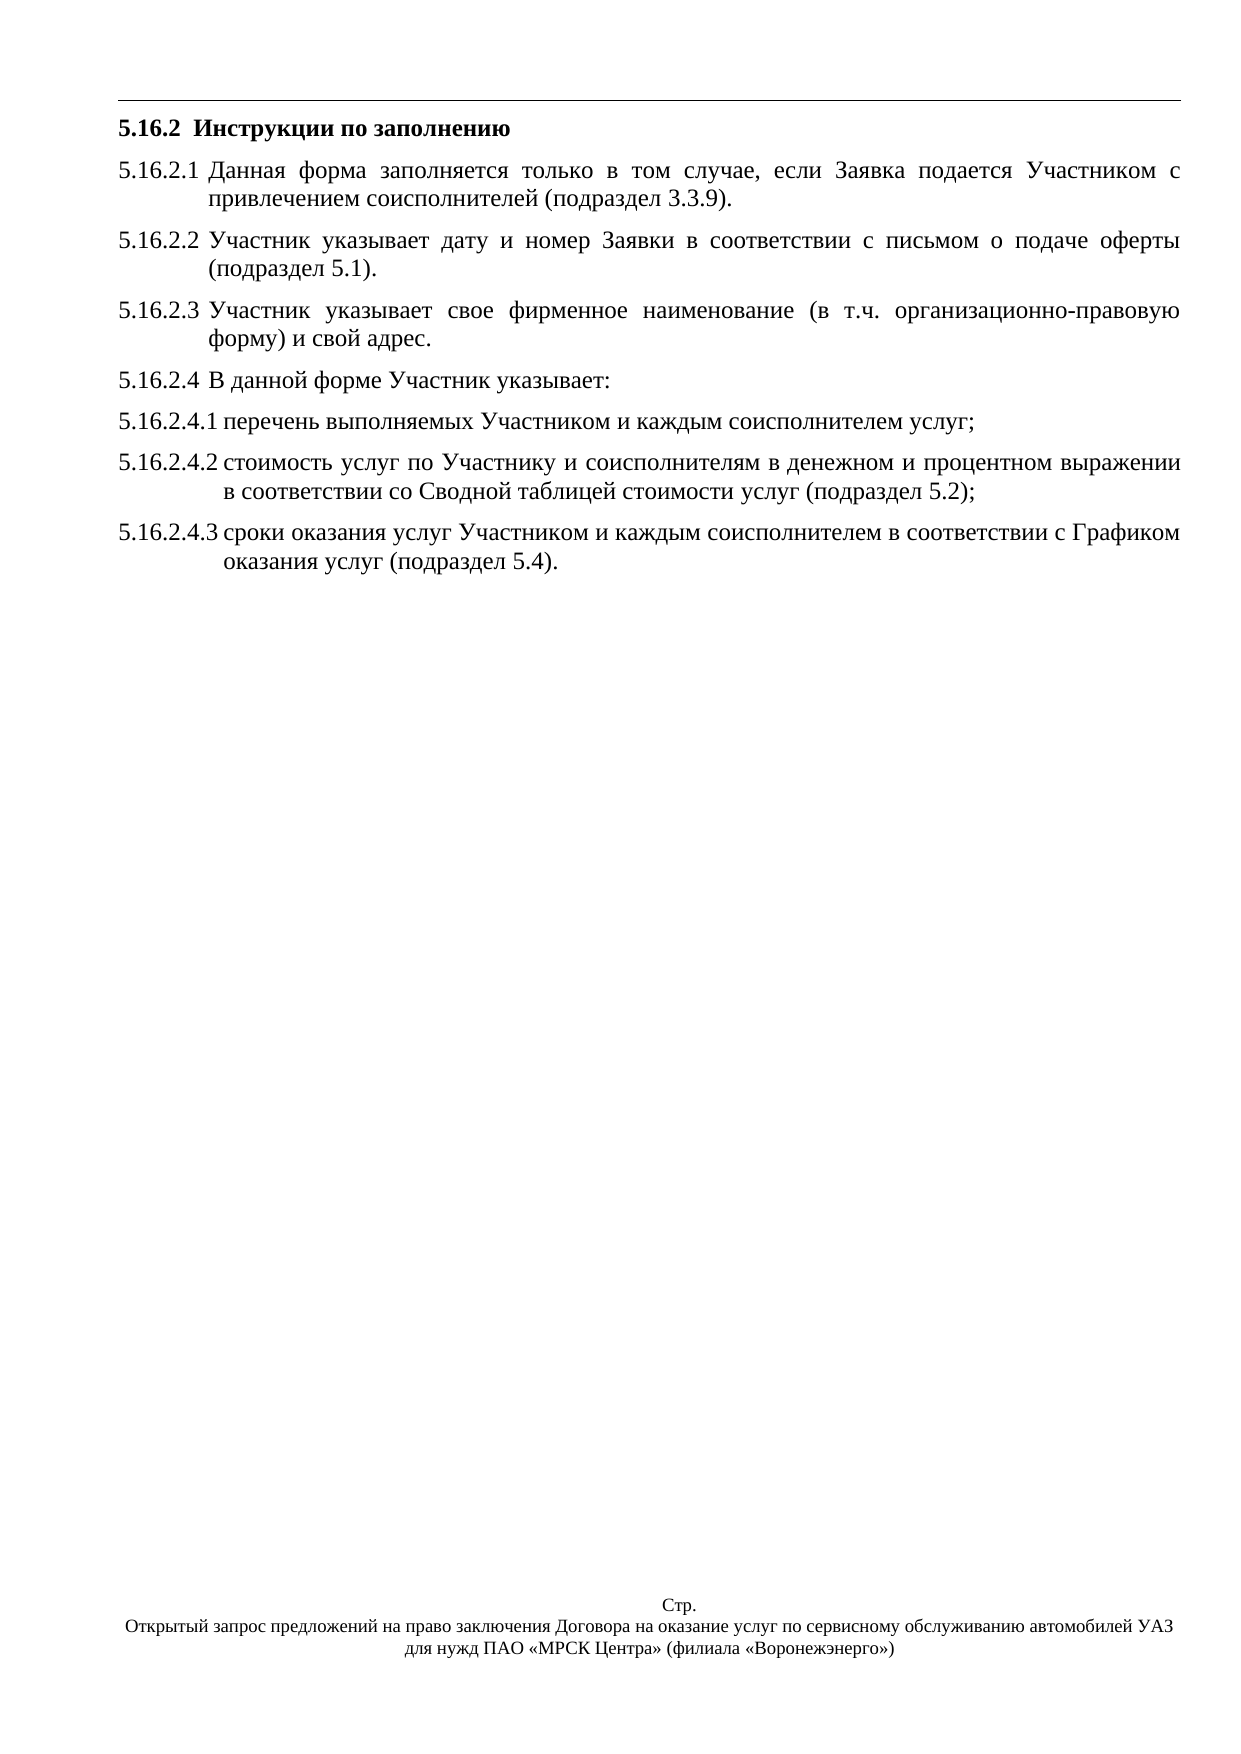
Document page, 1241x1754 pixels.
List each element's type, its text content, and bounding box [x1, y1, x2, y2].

list перечень выполняемых Участником и каждым соисполнителем услуг; [118, 406, 1181, 435]
list Участник указывает дату и номер Заявки в соответствии с письмом о подаче оферты (подраздел 5.1). [118, 225, 1181, 282]
list Участник указывает свое фирменное наименование (в т.ч. организационно-правовую форму) и свой адрес. [118, 295, 1181, 352]
list Данная форма заполняется только в том случае, если Заявка подается Участником с привлечением соисполнителей (подраздел 3.3.9). [118, 155, 1181, 212]
subtitle Инструкции по заполнению [118, 113, 1181, 142]
list сроки оказания услуг Участником и каждым соисполнителем в соответствии с Графиком оказания услуг (подраздел 5.4). [118, 517, 1181, 575]
list стоимость услуг по Участнику и соисполнителям в денежном и процентном выражении в соответствии со Сводной таблицей стоимости услуг (подраздел 5.2); [118, 447, 1181, 505]
list В данной форме Участник указывает: [118, 365, 1181, 393]
